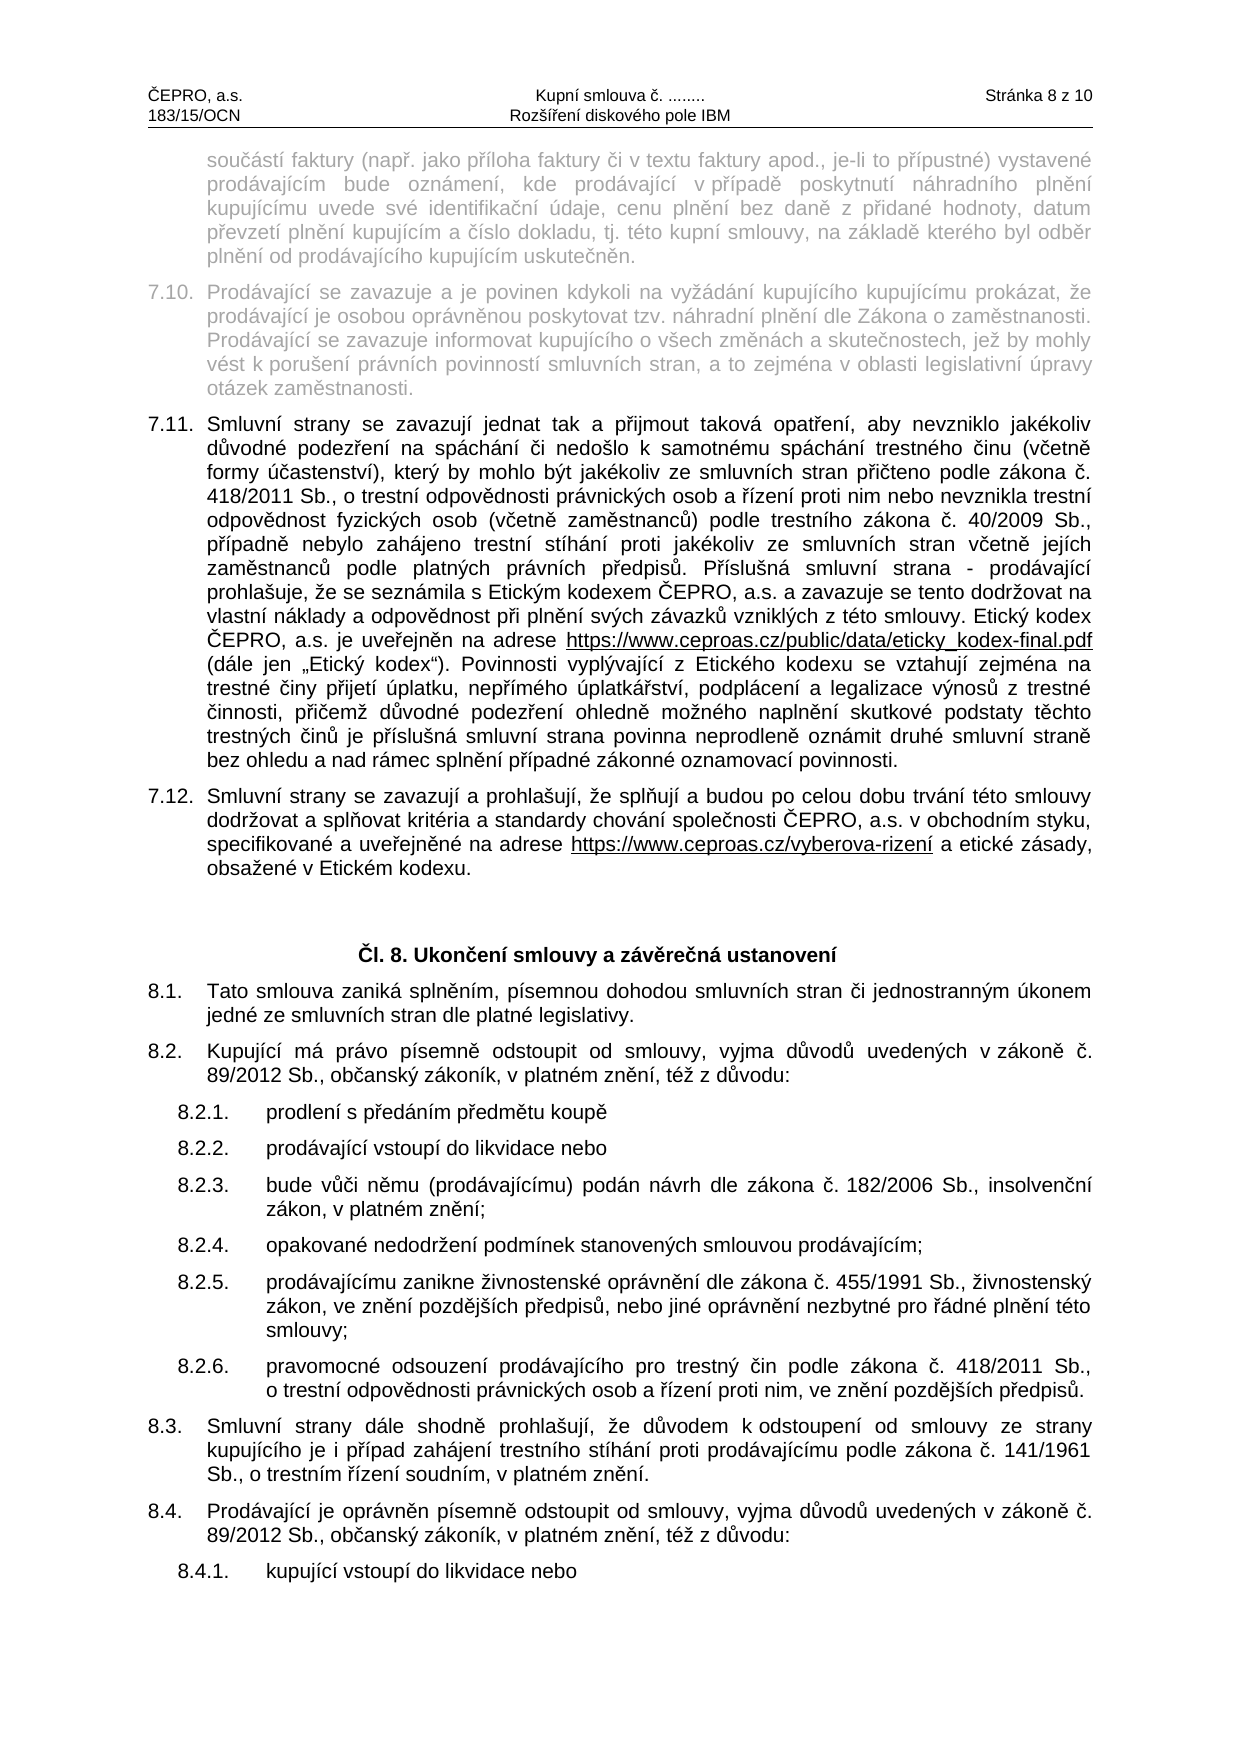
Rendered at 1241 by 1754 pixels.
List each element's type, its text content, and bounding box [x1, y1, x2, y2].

text Smluvní strany se zavazují jednat tak a přijmout taková opatření, aby nevzniklo jakékoliv důvodné podezření na spáchání či nedošlo k samotnému spáchání trestného činu (včetně formy účastenství), který by mohlo být jakékoliv ze smluvních stran přičteno podle zákona č. 418/2011 Sb., o trestní odpovědnosti právnických osob a řízení proti nim nebo nevznikla trestní odpovědnost fyzických osob (včetně zaměstnanců) podle trestního zákona č. 40/2009 Sb., případně nebylo zahájeno trestní stíhání proti jakékoliv ze smluvních stran včetně jejích zaměstnanců podle platných právních předpisů. Příslušná smluvní strana - prodávající prohlašuje, že se seznámila s Etickým kodexem ČEPRO, a.s. a zavazuje se tento dodržovat na vlastní náklady a odpovědnost při plnění svých závazků vzniklých z této smlouvy. Etický kodex ČEPRO, a.s. je uveřejněn na adrese https://www.ceproas.cz/public/data/eticky_kodex-final.pdf (dále jen „Etický kodex“). Povinnosti vyplývající z Etického kodexu se vztahují zejména na trestné činy přijetí úplatku, nepřímého úplatkářství, podplácení a legalizace výnosů z trestné činnosti, přičemž důvodné podezření ohledně možného naplnění skutkové podstaty těchto trestných činů je příslušná smluvní strana povinna neprodleně oznámit druhé smluvní straně bez ohledu a nad rámec splnění případné zákonné oznamovací povinnosti. [148, 412, 1093, 772]
text Ukončení smlouvy a závěrečná ustanovení [102, 942, 1093, 966]
text pravomocné odsouzení prodávajícího pro trestný čin podle zákona č. 418/2011 Sb., o trestní odpovědnosti právnických osob a řízení proti nim, ve znění pozdějších předpisů. [177, 1354, 1093, 1402]
text Kupující má právo písemně odstoupit od smlouvy, vyjma důvodů uvedených v zákoně č. 89/2012 Sb., občanský zákoník, v platném znění, též z důvodu: [148, 1039, 1093, 1087]
text opakované nedodržení podmínek stanovených smlouvou prodávajícím; [177, 1233, 1093, 1257]
list Smluvní strany dále shodně prohlašují, že důvodem k odstoupení od smlouvy ze strany kupujícího je i případ zahájení trestního stíhání proti prodávajícímu podle zákona č. 141/1961 Sb., o trestním řízení soudním, v platném znění. [148, 1414, 1093, 1486]
text bude vůči němu (prodávajícímu) podán návrh dle zákona č. 182/2006 Sb., insolvenční zákon, v platném znění; [177, 1173, 1093, 1221]
text Prodávající je oprávněn písemně odstoupit od smlouvy, vyjma důvodů uvedených v zákoně č. 89/2012 Sb., občanský zákoník, v platném znění, též z důvodu: [148, 1499, 1093, 1547]
text prodávající vstoupí do likvidace nebo [177, 1136, 1093, 1160]
text prodávajícímu zanikne živnostenské oprávnění dle zákona č. 455/1991 Sb., živnostenský zákon, ve znění pozdějších předpisů, nebo jiné oprávnění nezbytné pro řádné plnění této smlouvy; [177, 1269, 1093, 1341]
text Prodávající se zavazuje a je povinen kdykoli na vyžádání kupujícího kupujícímu prokázat, že prodávající je osobou oprávněnou poskytovat tzv. náhradní plnění dle Zákona o zaměstnanosti. Prodávající se zavazuje informovat kupujícího o všech změnách a skutečnostech, jež by mohly vést k porušení právních povinností smluvních stran, a to zejména v oblasti legislativní úpravy otázek zaměstnanosti. [148, 280, 1093, 400]
text Tato smlouva zaniká splněním, písemnou dohodou smluvních stran či jednostranným úkonem jedné ze smluvních stran dle platné legislativy. [148, 979, 1093, 1027]
text kupující vstoupí do likvidace nebo [177, 1559, 1093, 1583]
text prodlení s předáním předmětu koupě [177, 1100, 1093, 1124]
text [148, 148, 1093, 267]
text Smluvní strany se zavazují a prohlašují, že splňují a budou po celou dobu trvání této smlouvy dodržovat a splňovat kritéria a standardy chování společnosti ČEPRO, a.s. v obchodním styku, specifikované a uveřejněné na adrese https://www.ceproas.cz/vyberova-rizení a etické zásady, obsažené v Etickém kodexu. [148, 784, 1093, 880]
